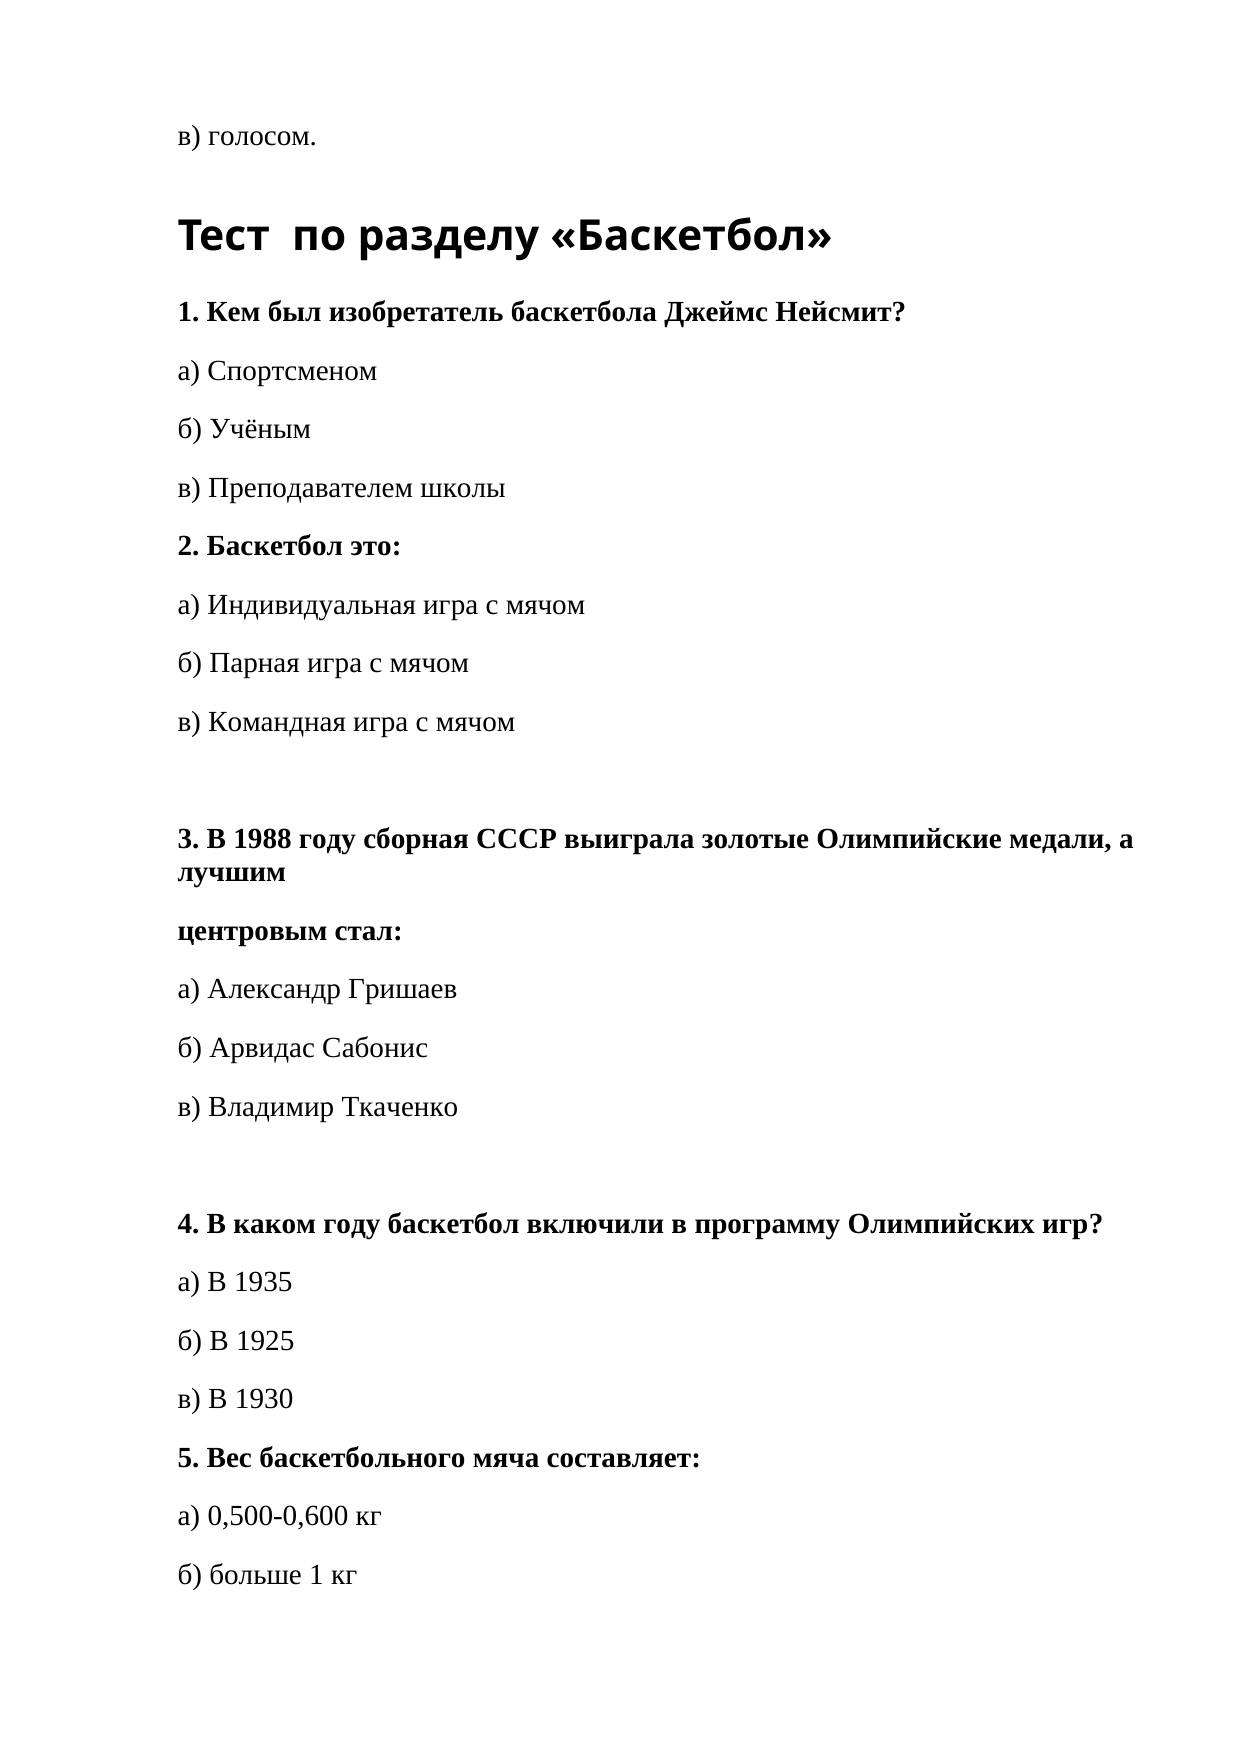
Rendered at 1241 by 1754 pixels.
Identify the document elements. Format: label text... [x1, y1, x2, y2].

text 5. Вес баскетбольного мяча составляет: [177, 1440, 1152, 1473]
text б) Арвидас Сабонис [177, 1030, 1152, 1064]
text б) Учёным [177, 411, 1152, 445]
text 2. Баскетбол это: [177, 528, 1152, 562]
text 1. Кем был изобретатель баскетбола Джеймс Нейсмит? [177, 294, 1152, 328]
text в) Командная игра с мячом [177, 704, 1152, 737]
text в) Владимир Ткаченко [177, 1089, 1152, 1122]
text а) 0,500-0,600 кг [177, 1498, 1152, 1532]
text а) Александр Гришаев [177, 972, 1152, 1005]
text в) голосом. [177, 118, 1152, 152]
text центровым стал: [177, 913, 1152, 947]
text в) В 1930 [177, 1381, 1152, 1415]
text а) В 1935 [177, 1264, 1152, 1298]
text 3. В 1988 году сборная СССР выиграла золотые Олимпийские медали, а лучшим [177, 821, 1152, 888]
text в) Преподавателем школы [177, 470, 1152, 503]
text б) больше 1 кг [177, 1557, 1152, 1591]
text Тест по разделу «Баскетбол» [177, 205, 1152, 263]
text 4. В каком году баскетбол включили в программу Олимпийских игр? [177, 1206, 1152, 1239]
text а) Спортсменом [177, 353, 1152, 386]
text б) Парная игра с мячом [177, 645, 1152, 679]
text а) Индивидуальная игра с мячом [177, 587, 1152, 620]
text б) В 1925 [177, 1323, 1152, 1356]
